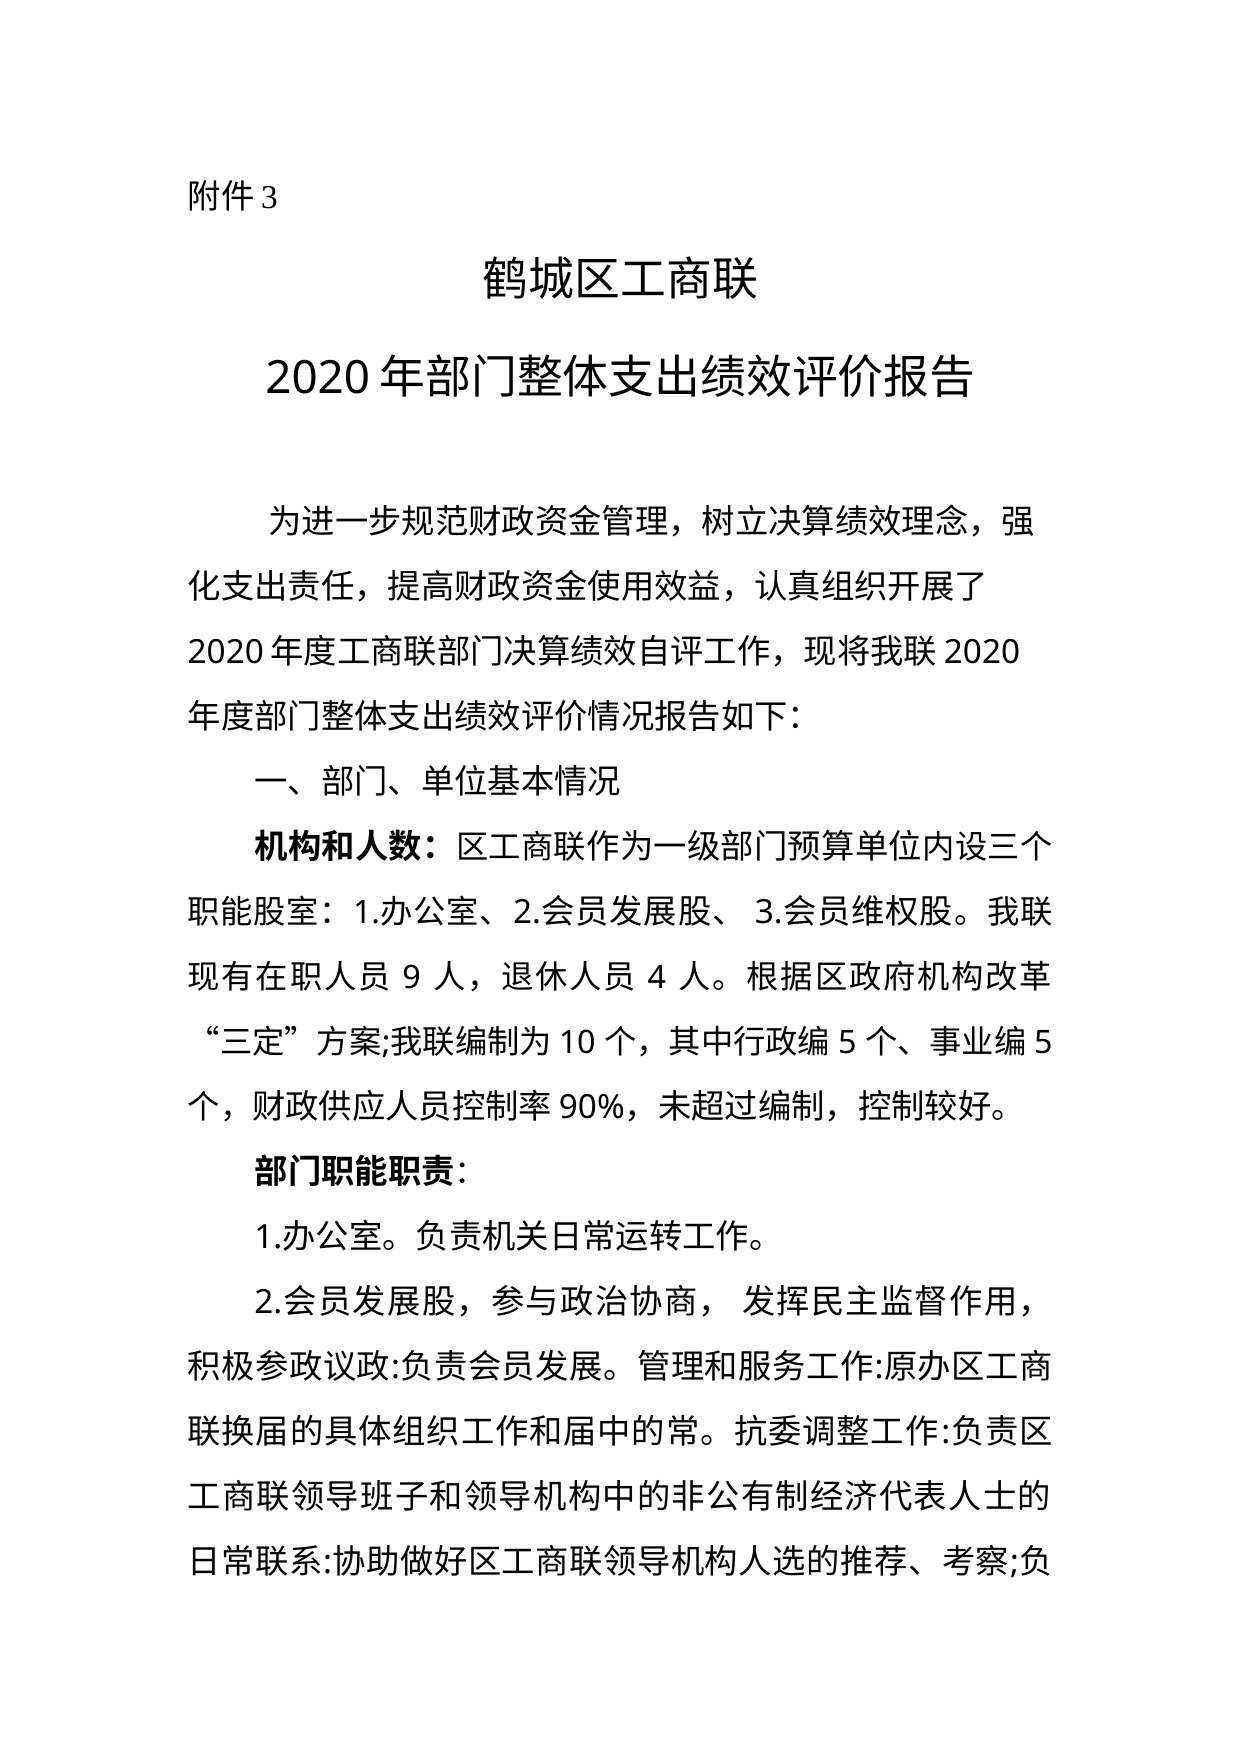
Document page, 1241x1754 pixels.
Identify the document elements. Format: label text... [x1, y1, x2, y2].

text 1.办公室。负责机关日常运转工作。 [187, 1202, 1053, 1267]
text 鹤城区工商联 [187, 227, 1053, 324]
text 附件3 [187, 162, 1053, 227]
text 为进一步规范财政资金管理，树立决算绩效理念，强化支出责任，提高财政资金使用效益，认真组织开展了2020年度工商联部门决算绩效自评工作，现将我联2020年度部门整体支出绩效评价情况报告如下： [187, 487, 1053, 747]
list 机构和人数：区工商联作为一级部门预算单位内设三个职能股室：1.办公室、2.会员发展股、 3.会员维权股。我联现有在职人员 9 人，退休人员 4 人。根据区政府机构改革“三定”方案;我联编制为10 个，其中行政编 5 个、事业编 5 个，财政供应人员控制率90%，未超过编制，控制较好。 [187, 812, 1053, 1137]
list 一、部门、单位基本情况 [187, 747, 1053, 812]
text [187, 1267, 1053, 1592]
text 部门职能职责： [187, 1137, 1053, 1202]
text 2020年部门整体支出绩效评价报告 [187, 324, 1053, 422]
